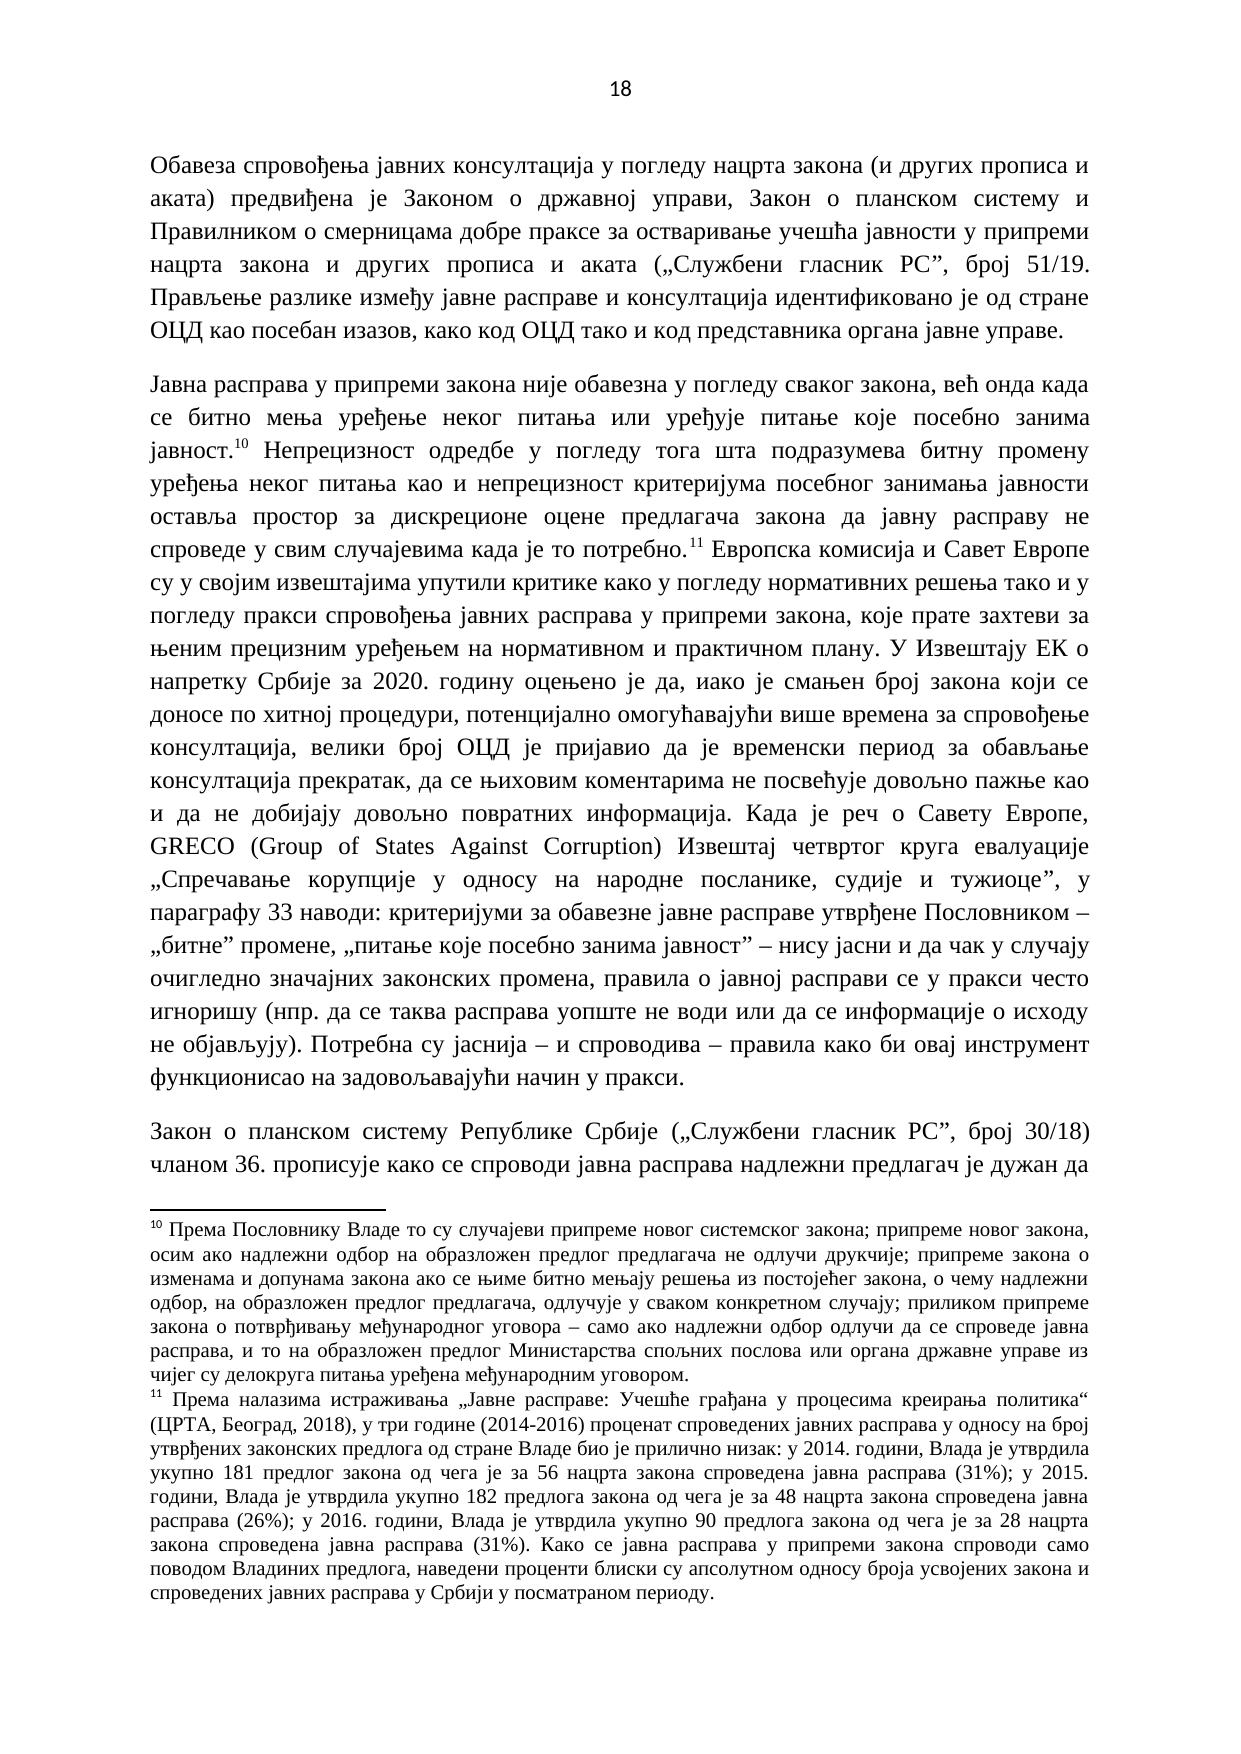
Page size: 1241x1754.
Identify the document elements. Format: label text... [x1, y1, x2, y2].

text Јавна расправа у припреми закона није обавезна у погледу сваког закона, већ онда када се битно мења уређење неког питања или уређује питање које посебно занима јавност. Непрецизност одредбе у погледу тога шта подразумева битну промену уређења неког питања као и непрецизност критеријума посебног занимања јавности оставља простор за дискреционе оцене предлагача закона да јавну расправу не спроведе у свим случајевима када је то потребно. Европска комисија и Савет Европе су у својим извештајима упутили критике како у погледу нормативних решења тако и у погледу пракси спровођења јавних расправа у припреми закона, које прате захтеви за њеним прецизним уређењем на нормативном и практичном плану. У Извештају ЕК о напретку Србије за 2020. годину оцењено је да, иако је смањен број закона који се доносе по хитној процедури, потенцијално омогућавајући више времена за спровођење консултација, велики број ОЦД је пријавио да је временски период за обављање консултација прекратак, да се њиховим коментарима не посвећује довољно пажње као и да не добијају довољно повратних информација. Када је реч о Савету Европе, GRECO (Group of States Against Corruption) Извештај четвртог круга евалуације „Спречавање корупције у односу на народне посланике, судије и тужиоце”, у параграфу 33 наводи: критеријуми за обавезне јавне расправе утврђене Пословником – „битне” промене, „питање које посебно занима јавност” – нису јасни и да чак у случају очигледно значајних законских промена, правила о јавној расправи се у пракси често игноришу (нпр. да се таква расправа уопште не води или да се информације о исходу не објављују). Потребна су јаснија – и спроводива – правила како би овај инструмент функционисао на задовољавајући начин у пракси. [150, 369, 1090, 1091]
text Закон о планском систему Републике Србије („Службени гласник РС”, број 30/18) чланом 36. прописује како се спроводи јавна расправа надлежни предлагач је дужан да пре подношења на разматрање и усвајање документа јавне политике, спроведе јавну расправу о том документу и да припреми извештај о спроведеној јавној расправи. У истом члану је описано и како извештај треба да изгледа. [150, 1116, 1090, 1178]
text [150, 150, 1090, 344]
